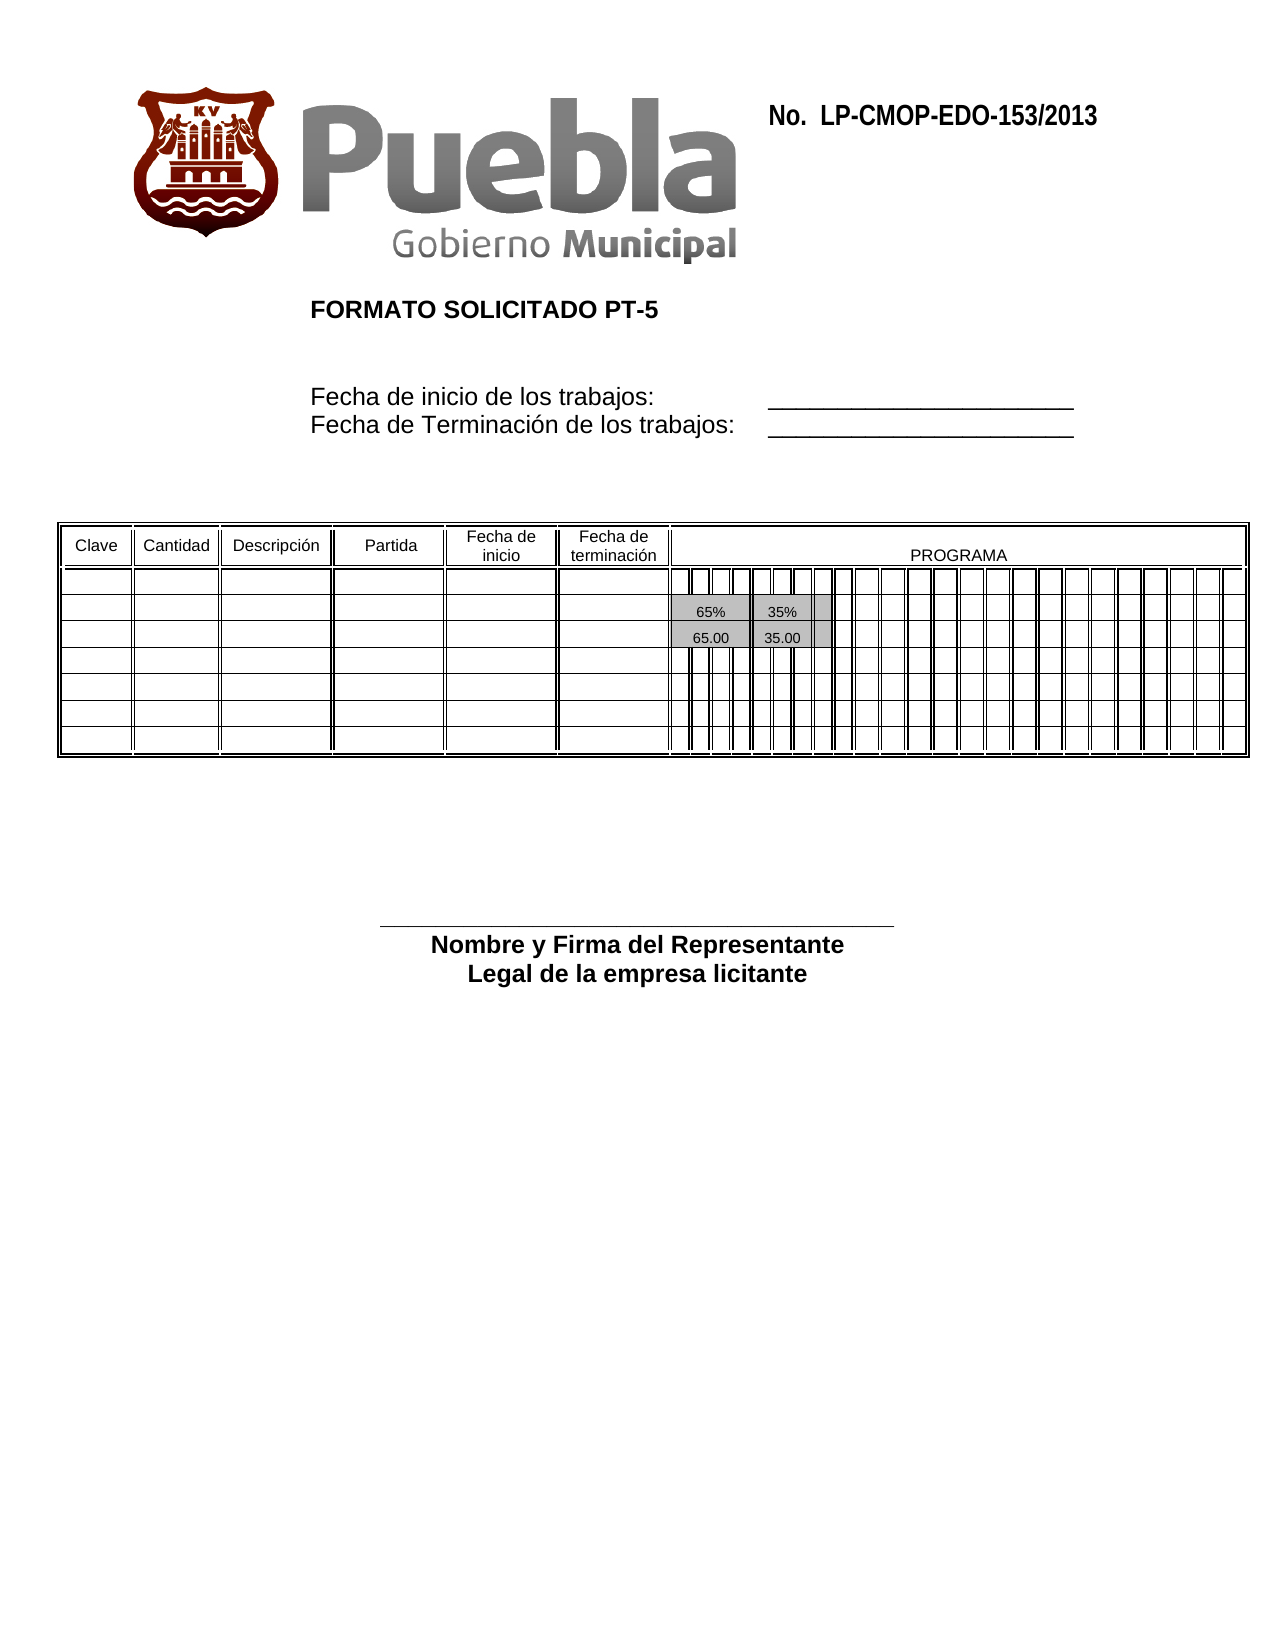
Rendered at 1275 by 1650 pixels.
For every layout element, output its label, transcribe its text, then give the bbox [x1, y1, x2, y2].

table_cell [1221, 565, 1247, 593]
table_cell [987, 674, 1009, 700]
table_cell [856, 674, 878, 700]
table_cell [985, 727, 1011, 753]
table_cell [1224, 595, 1245, 620]
table_cell [856, 701, 878, 726]
table_cell [795, 648, 811, 673]
table_header Clave [60, 523, 133, 565]
table_cell [909, 674, 930, 700]
table_header Partida [333, 523, 445, 565]
table_cell [693, 570, 708, 593]
table_cell [333, 727, 445, 753]
table_cell [815, 595, 831, 620]
table_cell [815, 701, 831, 726]
table_cell [713, 570, 729, 593]
table_cell [1145, 701, 1166, 726]
table_cell [1040, 595, 1061, 620]
table_cell [447, 674, 555, 700]
table_cell [1092, 648, 1114, 673]
table_cell [1090, 727, 1116, 753]
table_cell [1066, 648, 1088, 673]
table_cell [1092, 674, 1114, 700]
table_cell [670, 727, 690, 753]
table_cell [1014, 674, 1035, 700]
table_cell [882, 674, 904, 700]
table_cell [1224, 648, 1245, 673]
table_cell [1143, 727, 1169, 753]
table_cell [335, 648, 443, 673]
table_cell [335, 595, 443, 620]
table_cell [1145, 570, 1166, 593]
table_cell [447, 648, 555, 673]
table_cell [1119, 595, 1140, 620]
table_cell [713, 674, 729, 700]
text Fecha de Terminación de los trabajos: ______________________ [310, 410, 1098, 439]
table_cell [62, 674, 131, 700]
table_cell [1145, 674, 1166, 700]
table_cell [961, 674, 983, 700]
table_cell [959, 727, 985, 753]
text FORMATO SOLICITADO PT-5 [310, 295, 1098, 324]
table_cell [447, 570, 555, 593]
table_cell [1116, 727, 1142, 753]
table_cell [62, 701, 131, 726]
table_cell [222, 674, 330, 700]
table_cell [560, 674, 668, 700]
table_cell [672, 674, 688, 700]
table_cell [935, 648, 956, 673]
table_cell [1066, 701, 1088, 726]
table_cell [909, 595, 930, 620]
table_cell [1040, 674, 1061, 700]
table_cell [854, 727, 880, 753]
table_cell [752, 727, 772, 753]
table_cell [672, 701, 688, 726]
table_cell [1145, 595, 1166, 620]
text Fecha de inicio de los trabajos: ______________________ [310, 382, 1098, 410]
text Legal de la empresa licitante [177, 959, 1098, 987]
table_cell [882, 648, 904, 673]
table_cell [1195, 727, 1221, 753]
table_cell [909, 648, 930, 673]
table_cell [1040, 701, 1061, 726]
table_cell 65% [672, 595, 749, 620]
table_cell [882, 701, 904, 726]
table_cell [1014, 648, 1035, 673]
table_cell [833, 727, 854, 753]
table_cell [793, 727, 813, 753]
table_cell [856, 570, 878, 593]
table_cell [836, 648, 851, 673]
table_cell [713, 648, 729, 673]
table_cell [135, 674, 218, 700]
table_cell [222, 701, 330, 726]
table_cell [909, 701, 930, 726]
table_cell [856, 595, 878, 620]
table_header PROGRAMA [670, 526, 1245, 565]
text _____________________________________ [177, 901, 1098, 930]
table_cell [1040, 621, 1061, 647]
table_cell [62, 727, 133, 753]
table_cell [1171, 701, 1193, 726]
table_cell [62, 648, 131, 673]
table_cell [1197, 648, 1219, 673]
table_cell [935, 621, 956, 647]
table_cell [62, 621, 131, 647]
table_cell [1221, 727, 1245, 753]
table_cell [1066, 595, 1088, 620]
table_cell [836, 674, 851, 700]
table_cell [693, 648, 708, 673]
table_cell [1171, 595, 1193, 620]
table_cell [62, 595, 131, 620]
table_cell [1092, 621, 1114, 647]
table_cell [220, 727, 332, 753]
table_cell [335, 621, 443, 647]
table_cell [909, 570, 930, 593]
picture [133, 87, 736, 264]
table_cell [882, 570, 904, 593]
table_cell [734, 648, 749, 673]
table_cell [447, 701, 555, 726]
table_cell [1171, 621, 1193, 647]
table_cell [1171, 570, 1193, 593]
table_cell [560, 621, 668, 647]
table_cell [961, 621, 983, 647]
table_cell [690, 727, 711, 753]
table_cell [222, 595, 330, 620]
table_cell [711, 727, 731, 753]
table_cell [935, 701, 956, 726]
table_cell [961, 648, 983, 673]
table_cell [1197, 701, 1219, 726]
table_cell [987, 595, 1009, 620]
table_cell [815, 570, 831, 593]
table_cell [836, 621, 851, 647]
table_cell [987, 570, 1009, 593]
table_cell [1066, 621, 1088, 647]
table_cell [754, 570, 770, 593]
table_header Descripción [220, 526, 332, 565]
table_cell [1119, 648, 1140, 673]
text Nombre y Firma del Representante [177, 930, 1098, 959]
table_cell [693, 674, 708, 700]
table_cell [734, 570, 749, 593]
table_cell [1224, 674, 1245, 700]
table_cell [795, 570, 811, 593]
table_cell [135, 595, 218, 620]
table_cell [1145, 621, 1166, 647]
table_cell [935, 674, 956, 700]
table_cell [222, 570, 330, 593]
table_cell [961, 701, 983, 726]
table_cell [987, 648, 1009, 673]
table_cell [856, 648, 878, 673]
table_cell [1040, 648, 1061, 673]
table_cell [906, 727, 932, 753]
table_cell [1014, 570, 1035, 593]
table_cell [60, 565, 133, 593]
table_cell [856, 621, 878, 647]
table_cell [813, 727, 833, 753]
table_cell [1119, 621, 1140, 647]
table_cell [987, 701, 1009, 726]
table_cell [1038, 727, 1064, 753]
table_cell [1197, 621, 1219, 647]
table_cell [795, 701, 811, 726]
table_cell [447, 621, 555, 647]
table_cell [135, 701, 218, 726]
table_cell [734, 674, 749, 700]
table_cell [1092, 595, 1114, 620]
table_cell [445, 727, 557, 753]
table_cell [754, 648, 770, 673]
table_cell [1014, 701, 1035, 726]
table_cell [1145, 648, 1166, 673]
table_cell [935, 570, 956, 593]
table_cell [135, 648, 218, 673]
table_cell [1066, 674, 1088, 700]
table_cell [222, 648, 330, 673]
table_cell [774, 648, 790, 673]
table_cell [335, 674, 443, 700]
table_cell [1224, 701, 1245, 726]
table_cell [672, 648, 688, 673]
table_cell [135, 570, 218, 593]
table_cell [815, 674, 831, 700]
table_cell [933, 727, 959, 753]
table_cell [222, 621, 330, 647]
table_cell [882, 595, 904, 620]
table_cell [135, 621, 218, 647]
table_cell [836, 701, 851, 726]
table_cell [1092, 570, 1114, 593]
table_cell [1011, 727, 1037, 753]
table_cell [1171, 648, 1193, 673]
table_cell [774, 570, 790, 593]
table_cell [836, 570, 851, 593]
table_cell 35.00 [754, 621, 811, 647]
table_cell [754, 674, 770, 700]
table_cell [1197, 570, 1219, 593]
table_cell [560, 701, 668, 726]
table_cell [882, 621, 904, 647]
table_cell [560, 570, 668, 593]
table_cell [1064, 727, 1090, 753]
table_cell [693, 701, 708, 726]
table_cell [880, 727, 906, 753]
table_cell [1169, 727, 1195, 753]
table_cell [772, 727, 792, 753]
table_header Fecha de inicio [445, 526, 557, 565]
table_cell [1119, 674, 1140, 700]
table_cell [1197, 595, 1219, 620]
table_cell [560, 648, 668, 673]
table_cell [935, 595, 956, 620]
table_cell [815, 621, 831, 647]
table_cell [1119, 570, 1140, 593]
table_header Cantidad [133, 523, 220, 565]
table_cell [754, 701, 770, 726]
table_cell [987, 621, 1009, 647]
table_cell [558, 727, 670, 753]
table_cell [560, 595, 668, 620]
table_cell [961, 570, 983, 593]
table_cell [1171, 674, 1193, 700]
table_cell 35% [754, 595, 811, 620]
table_cell [909, 621, 930, 647]
table_cell [1066, 570, 1088, 593]
table_cell [1224, 621, 1245, 647]
table_cell [1197, 674, 1219, 700]
table_cell [795, 674, 811, 700]
table_cell [335, 570, 443, 593]
table_cell [1040, 570, 1061, 593]
table_cell [815, 648, 831, 673]
table_cell [774, 674, 790, 700]
table_cell [335, 701, 443, 726]
table_cell [133, 727, 220, 753]
table_cell 65.00 [672, 621, 749, 647]
table_cell [672, 570, 688, 593]
table_cell [774, 701, 790, 726]
table_cell [1119, 701, 1140, 726]
table_cell [1092, 701, 1114, 726]
table_cell [1014, 595, 1035, 620]
table_cell [836, 595, 851, 620]
table_cell [447, 595, 555, 620]
table_cell [731, 727, 752, 753]
table_cell [713, 701, 729, 726]
table_header Fecha de terminación [558, 523, 670, 565]
table_cell [961, 595, 983, 620]
table_cell [734, 701, 749, 726]
table_cell [1014, 621, 1035, 647]
